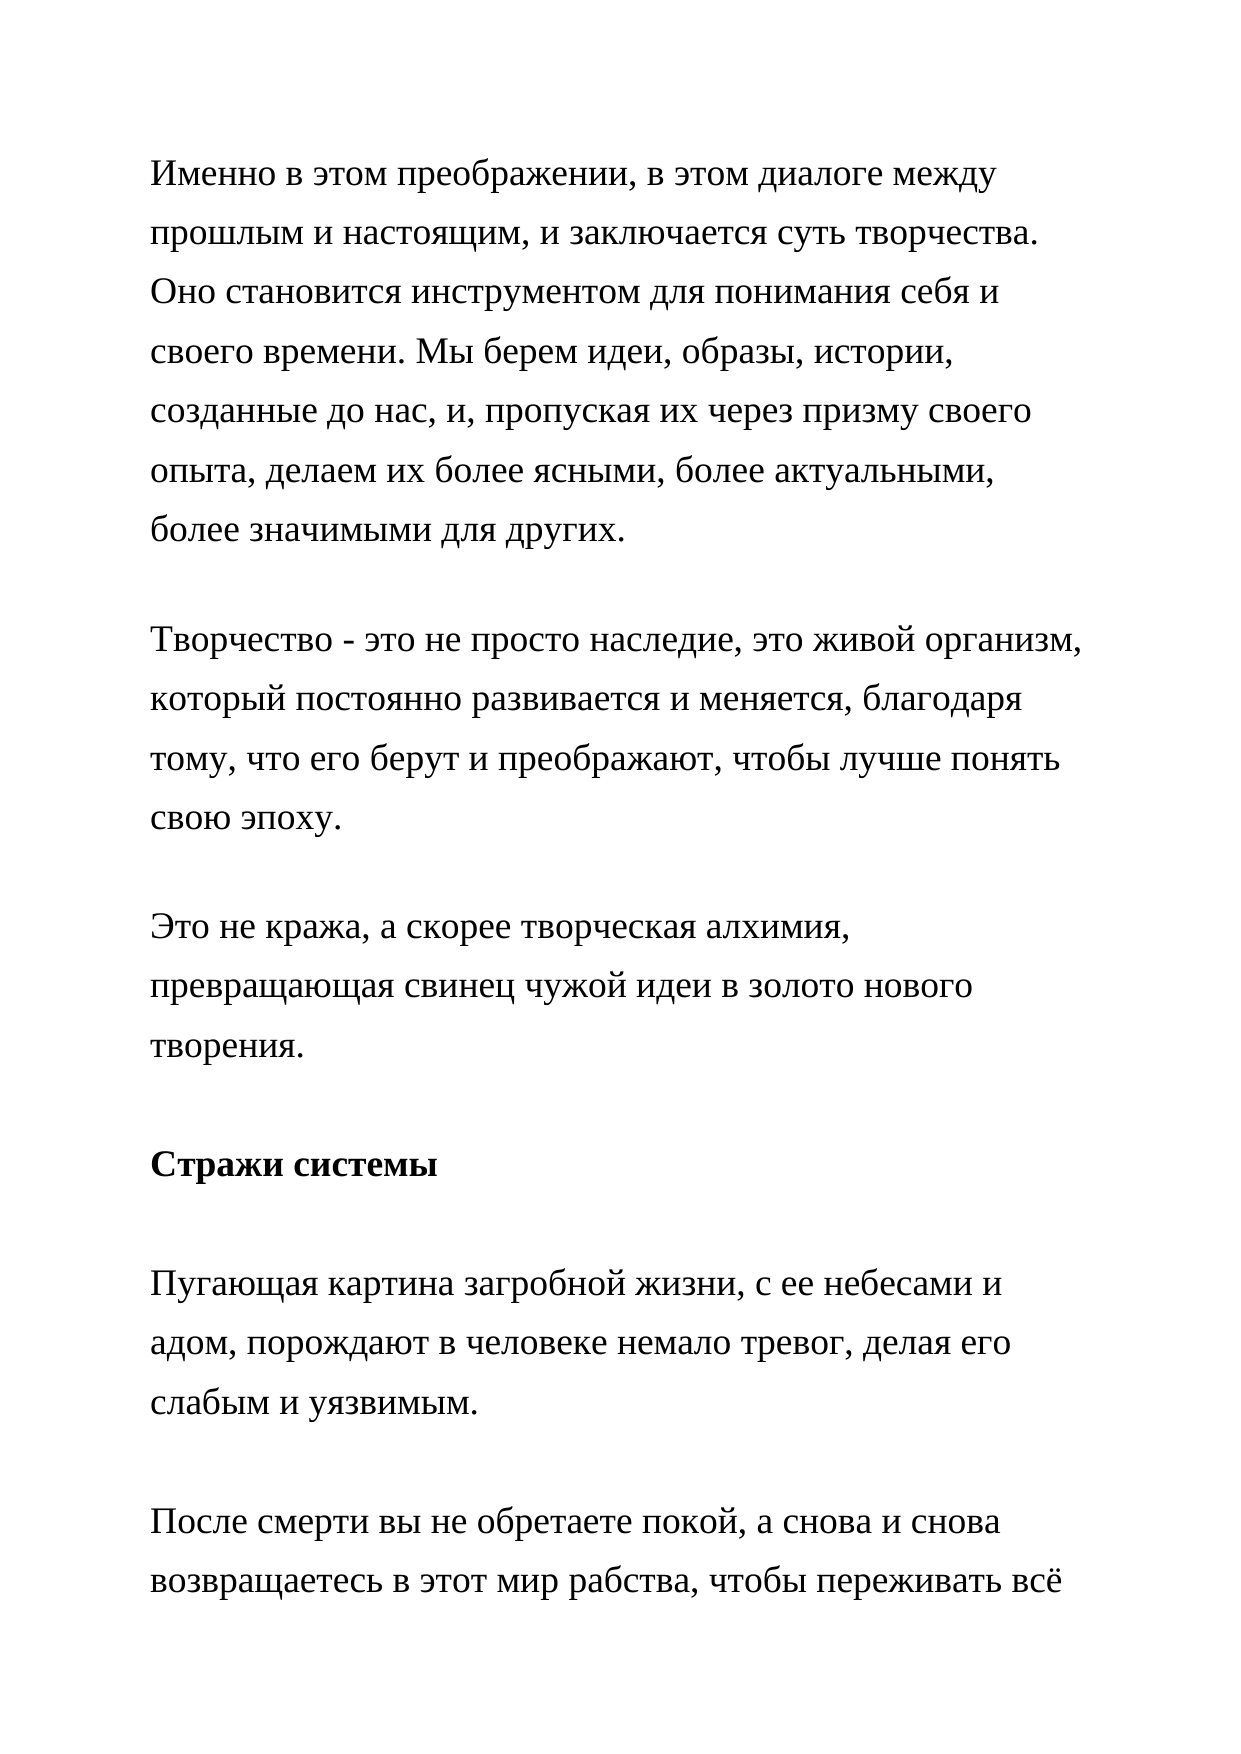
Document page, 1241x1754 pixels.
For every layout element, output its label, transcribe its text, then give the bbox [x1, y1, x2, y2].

text Пугающая картина загробной жизни, с ее небесами и адом, порождают в человеке немало тревог, делая его слабым и уязвимым. [150, 1260, 1090, 1422]
text Стражи системы [150, 1141, 1090, 1184]
text Именно в этом преображении, в этом диалоге между прошлым и настоящим, и заключается суть творчества. Оно становится инструментом для понимания себя и своего времени. Мы берем идеи, образы, истории, созданные до нас, и, пропуская их через призму своего опыта, делаем их более ясными, более актуальными, более значимыми для других. [150, 150, 1090, 550]
text Творчество - это не просто наследие, это живой организм, который постоянно развивается и меняется, благодаря тому, что его берут и преображают, чтобы лучше понять свою эпоху. [150, 616, 1090, 837]
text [150, 1498, 1090, 1601]
text Это не кража, а скорее творческая алхимия, превращающая свинец чужой идеи в золото нового творения. [150, 903, 1090, 1066]
